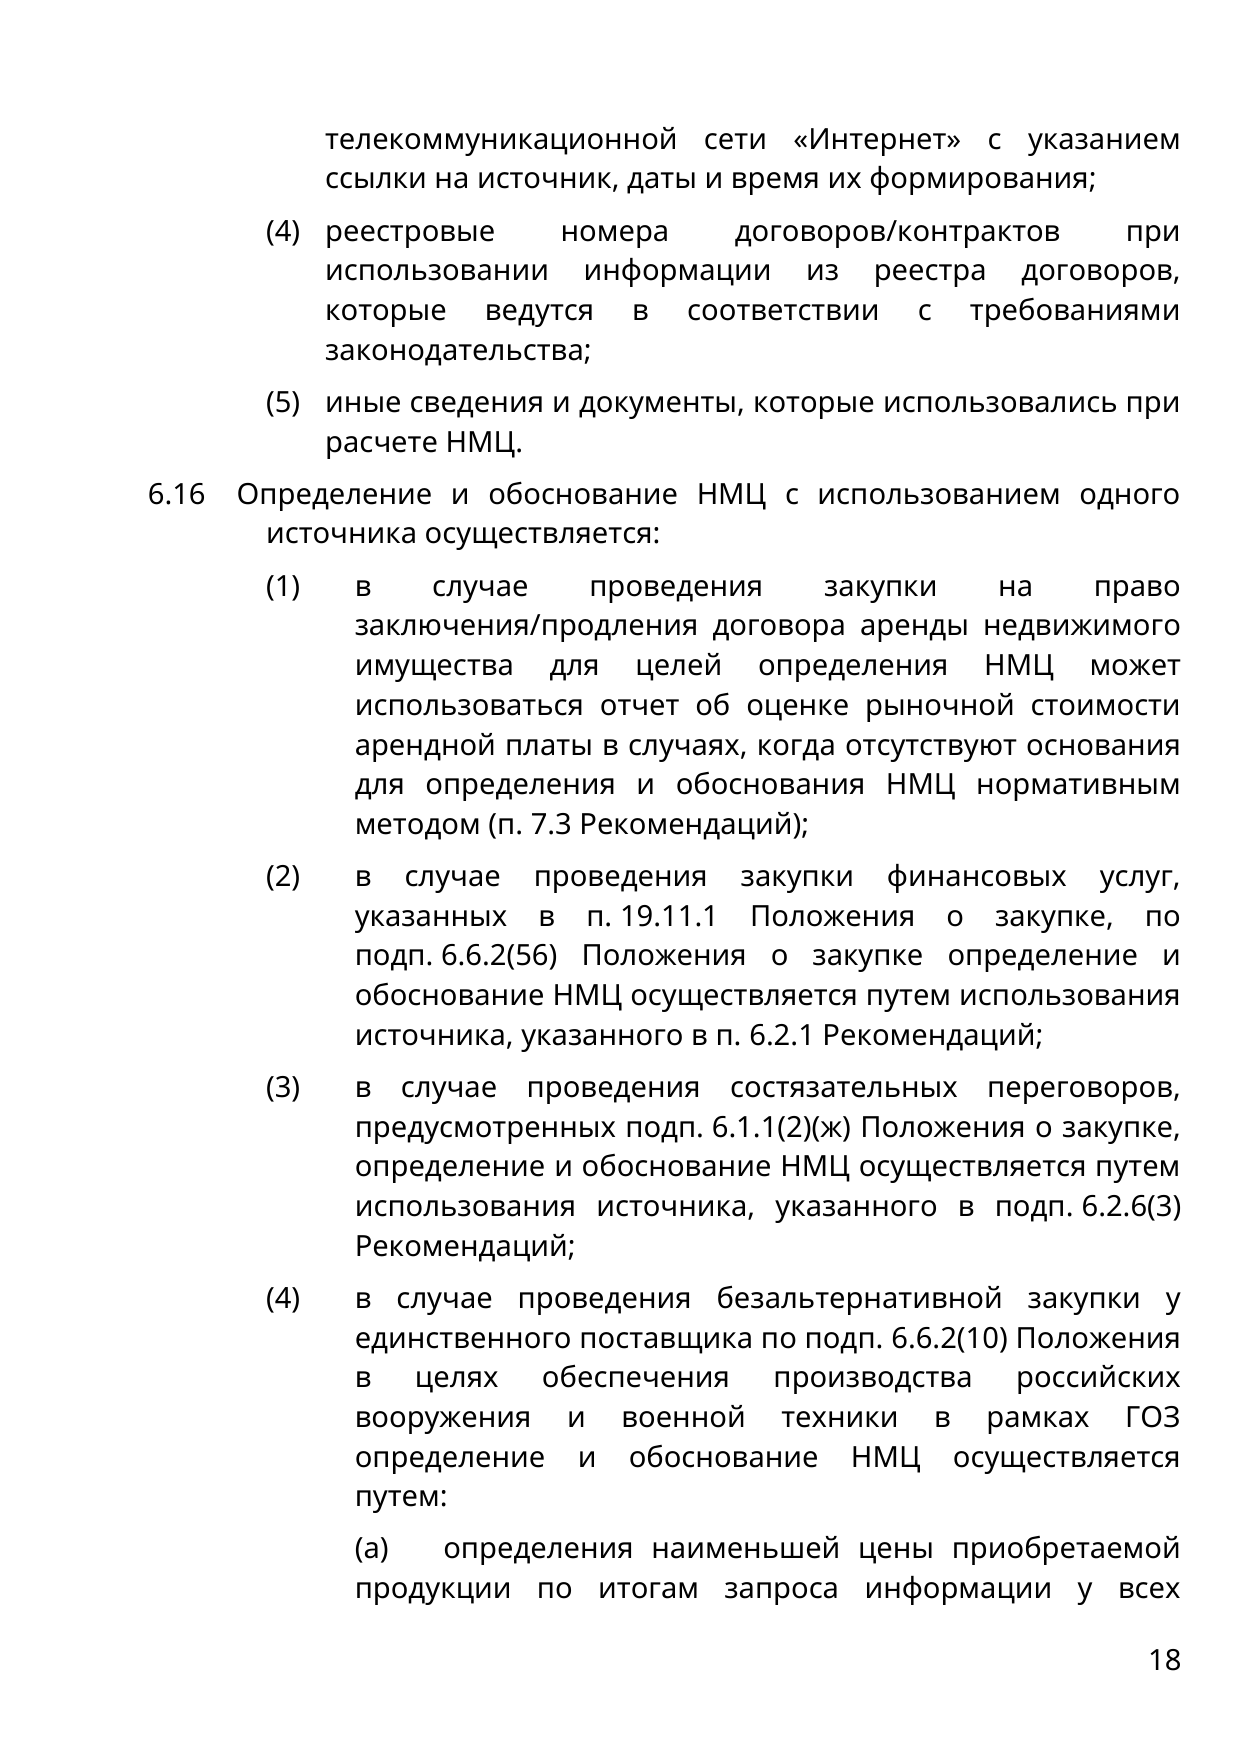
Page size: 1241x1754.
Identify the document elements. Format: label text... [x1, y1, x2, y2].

list в случае проведения состязательных переговоров, предусмотренных подп. 6.1.1(2)(ж) Положения о закупке, определение и обоснование НМЦ осуществляется путем использования источника, указанного в подп. 6.2.6(3) Рекомендаций; [266, 1066, 1181, 1265]
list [266, 118, 1181, 197]
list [354, 1528, 1181, 1607]
list реестровые номера договоров/контрактов при использовании информации из реестра договоров, которые ведутся в соответствии с требованиями законодательства; [266, 210, 1181, 369]
list в случае проведения закупки финансовых услуг, указанных в п. 19.11.1 Положения о закупке, по подп. 6.6.2(56) Положения о закупке определение и обоснование НМЦ осуществляется путем использования источника, указанного в п. 6.2.1 Рекомендаций; [266, 855, 1181, 1054]
list иные сведения и документы, которые использовались при расчете НМЦ. [266, 381, 1181, 461]
list в случае проведения закупки на право заключения/продления договора аренды недвижимого имущества для целей определения НМЦ может использоваться отчет об оценке рыночной стоимости арендной платы в случаях, когда отсутствуют основания для определения и обоснования НМЦ нормативным методом (п. 7.3 Рекомендаций); [266, 565, 1181, 843]
list в случае проведения безальтернативной закупки у единственного поставщика по подп. 6.6.2(10) Положения в целях обеспечения производства российских вооружения и военной техники в рамках ГОЗ определение и обоснование НМЦ осуществляется путем: [266, 1277, 1181, 1515]
text Определение и обоснование НМЦ с использованием одного источника осуществляется: [148, 473, 1181, 552]
